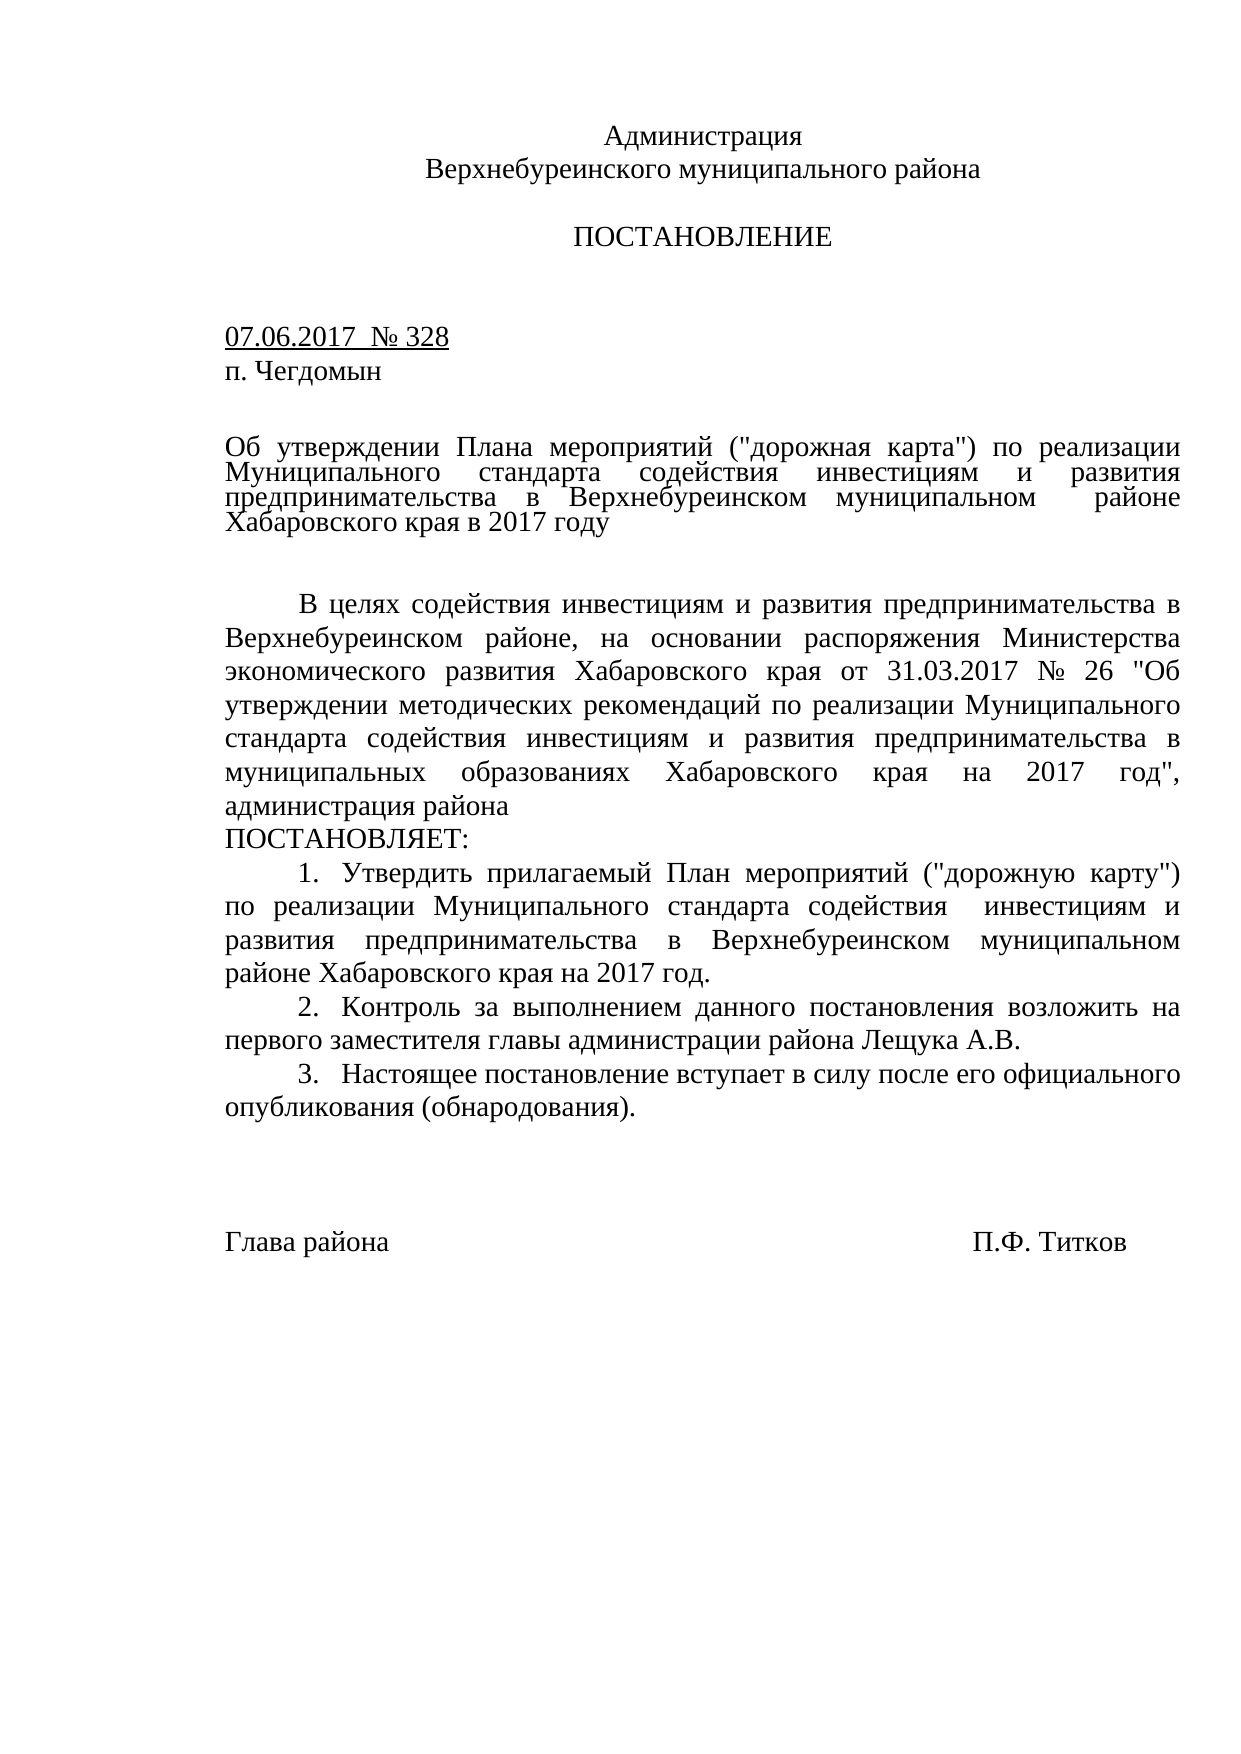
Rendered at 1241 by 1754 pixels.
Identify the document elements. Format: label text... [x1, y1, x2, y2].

title Глава района П.Ф. Титков [224, 1224, 1181, 1257]
list Утвердить прилагаемый План мероприятий ("дорожную карту") по реализации Муниципального стандарта содействия инвестициям и развития предпринимательства в Верхнебуреинском муниципальном районе Хабаровского края на 2017 год. [224, 855, 1181, 989]
text п. Чегдомын [224, 353, 1181, 386]
text Администрация [224, 118, 1181, 152]
title Контроль за выполнением данного постановления возложить на первого заместителя главы администрации района Лещука А.В. [224, 989, 1181, 1056]
text Верхнебуреинского муниципального района [224, 152, 1181, 185]
title Настоящее постановление вступает в силу после его официального опубликования (обнародования). [224, 1056, 1181, 1123]
text Об утверждении Плана мероприятий ("дорожная карта") по реализации Муниципального стандарта содействия инвестициям и развития предпринимательства в Верхнебуреинском муниципальном районе Хабаровского края в 2017 году [224, 436, 1181, 536]
text ПОСТАНОВЛЕНИЕ [224, 219, 1181, 252]
text В целях содействия инвестициям и развития предпринимательства в Верхнебуреинском районе, на основании распоряжения Министерства экономического развития Хабаровского края от 31.03.2017 № 26 "Об утверждении методических рекомендаций по реализации Муниципального стандарта содействия инвестициям и развития предпринимательства в муниципальных образованиях Хабаровского края на 2017 год", администрация района [224, 586, 1181, 821]
text 07.06.2017 № 328 [224, 319, 1181, 353]
text ПОСТАНОВЛЯЕТ: [224, 821, 1181, 855]
